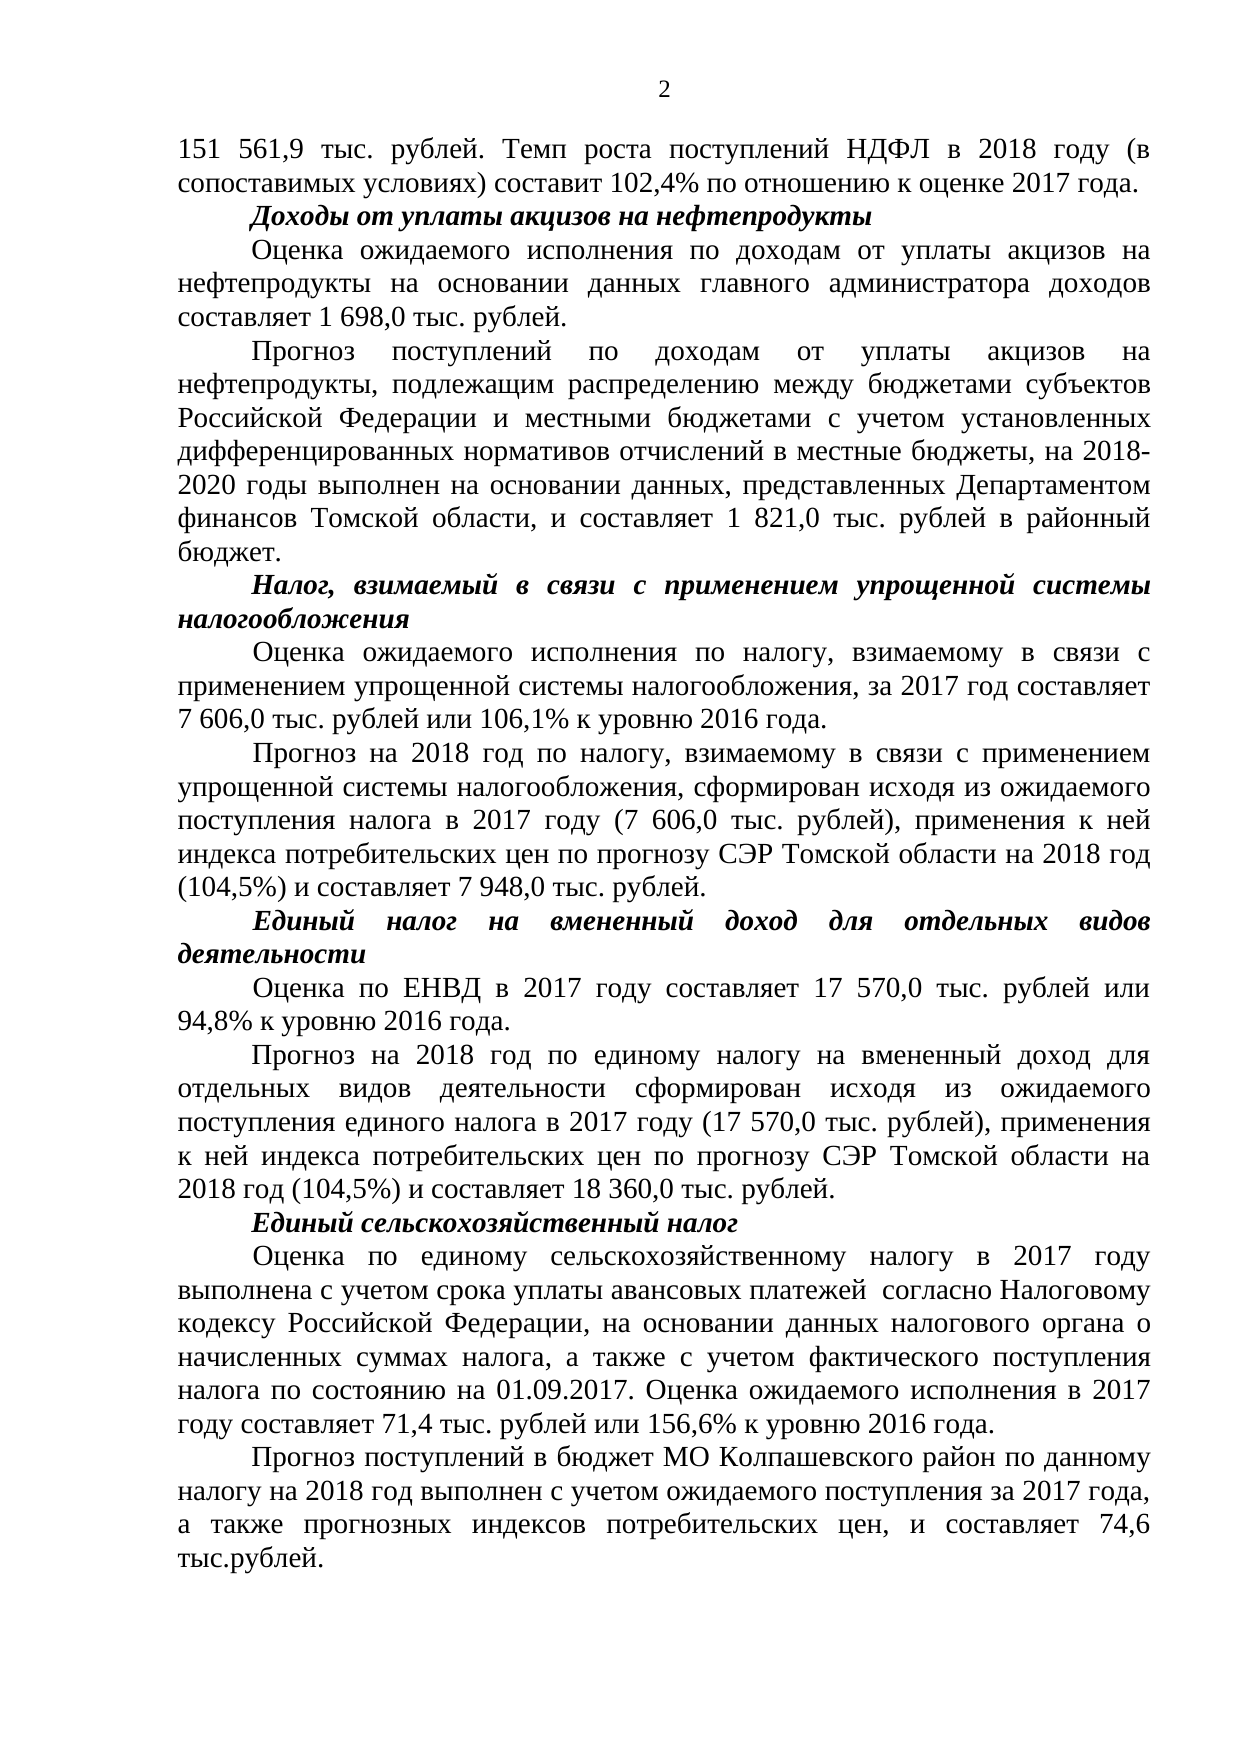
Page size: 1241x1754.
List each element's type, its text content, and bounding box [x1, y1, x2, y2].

text Оценка по единому сельскохозяйственному налогу в 2017 году выполнена с учетом срока уплаты авансовых платежей согласно Налоговому кодексу Российской Федерации, на основании данных налогового органа о начисленных суммах налога, а также с учетом фактического поступления налога по состоянию на 01.09.2017. Оценка ожидаемого исполнения в 2017 году составляет 71,4 тыс. рублей или 156,6% к уровню 2016 года. [177, 1238, 1152, 1439]
text Прогноз на 2018 год по единому налогу на вмененный доход для отдельных видов деятельности сформирован исходя из ожидаемого поступления единого налога в 2017 году (17 570,0 тыс. рублей), применения к ней индекса потребительских цен по прогнозу СЭР Томской области на 2018 год (104,5%) и составляет 18 360,0 тыс. рублей. [177, 1037, 1152, 1205]
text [177, 131, 1152, 198]
text Налог, взимаемый в связи с применением упрощенной системы налогообложения [177, 567, 1152, 634]
text Оценка ожидаемого исполнения по доходам от уплаты акцизов на нефтепродукты на основании данных главного администратора доходов составляет 1 698,0 тыс. рублей. [177, 232, 1152, 333]
text Прогноз на 2018 год по налогу, взимаемому в связи с применением упрощенной системы налогообложения, сформирован исходя из ожидаемого поступления налога в 2017 году (7 606,0 тыс. рублей), применения к ней индекса потребительских цен по прогнозу СЭР Томской области на 2018 год (104,5%) и составляет 7 948,0 тыс. рублей. [177, 735, 1152, 903]
text Оценка ожидаемого исполнения по налогу, взимаемому в связи с применением упрощенной системы налогообложения, за 2017 год составляет 7 606,0 тыс. рублей или 106,1% к уровню 2016 года. [177, 634, 1152, 735]
text Доходы от уплаты акцизов на нефтепродукты [177, 198, 1152, 232]
text Оценка по ЕНВД в 2017 году составляет 17 570,0 тыс. рублей или 94,8% к уровню 2016 года. [177, 970, 1152, 1037]
text Прогноз поступлений по доходам от уплаты акцизов на нефтепродукты, подлежащим распределению между бюджетами субъектов Российской Федерации и местными бюджетами с учетом установленных дифференцированных нормативов отчислений в местные бюджеты, на 2018-2020 годы выполнен на основании данных, представленных Департаментом финансов Томской области, и составляет 1 821,0 тыс. рублей в районный бюджет. [177, 333, 1152, 567]
text Единый налог на вмененный доход для отдельных видов деятельности [177, 903, 1152, 970]
text Прогноз поступлений в бюджет МО Колпашевского район по данному налогу на 2018 год выполнен с учетом ожидаемого поступления за 2017 года, а также прогнозных индексов потребительских цен, и составляет 74,6 тыс.рублей. [177, 1439, 1152, 1574]
subtitle Единый сельскохозяйственный налог [177, 1205, 1152, 1238]
